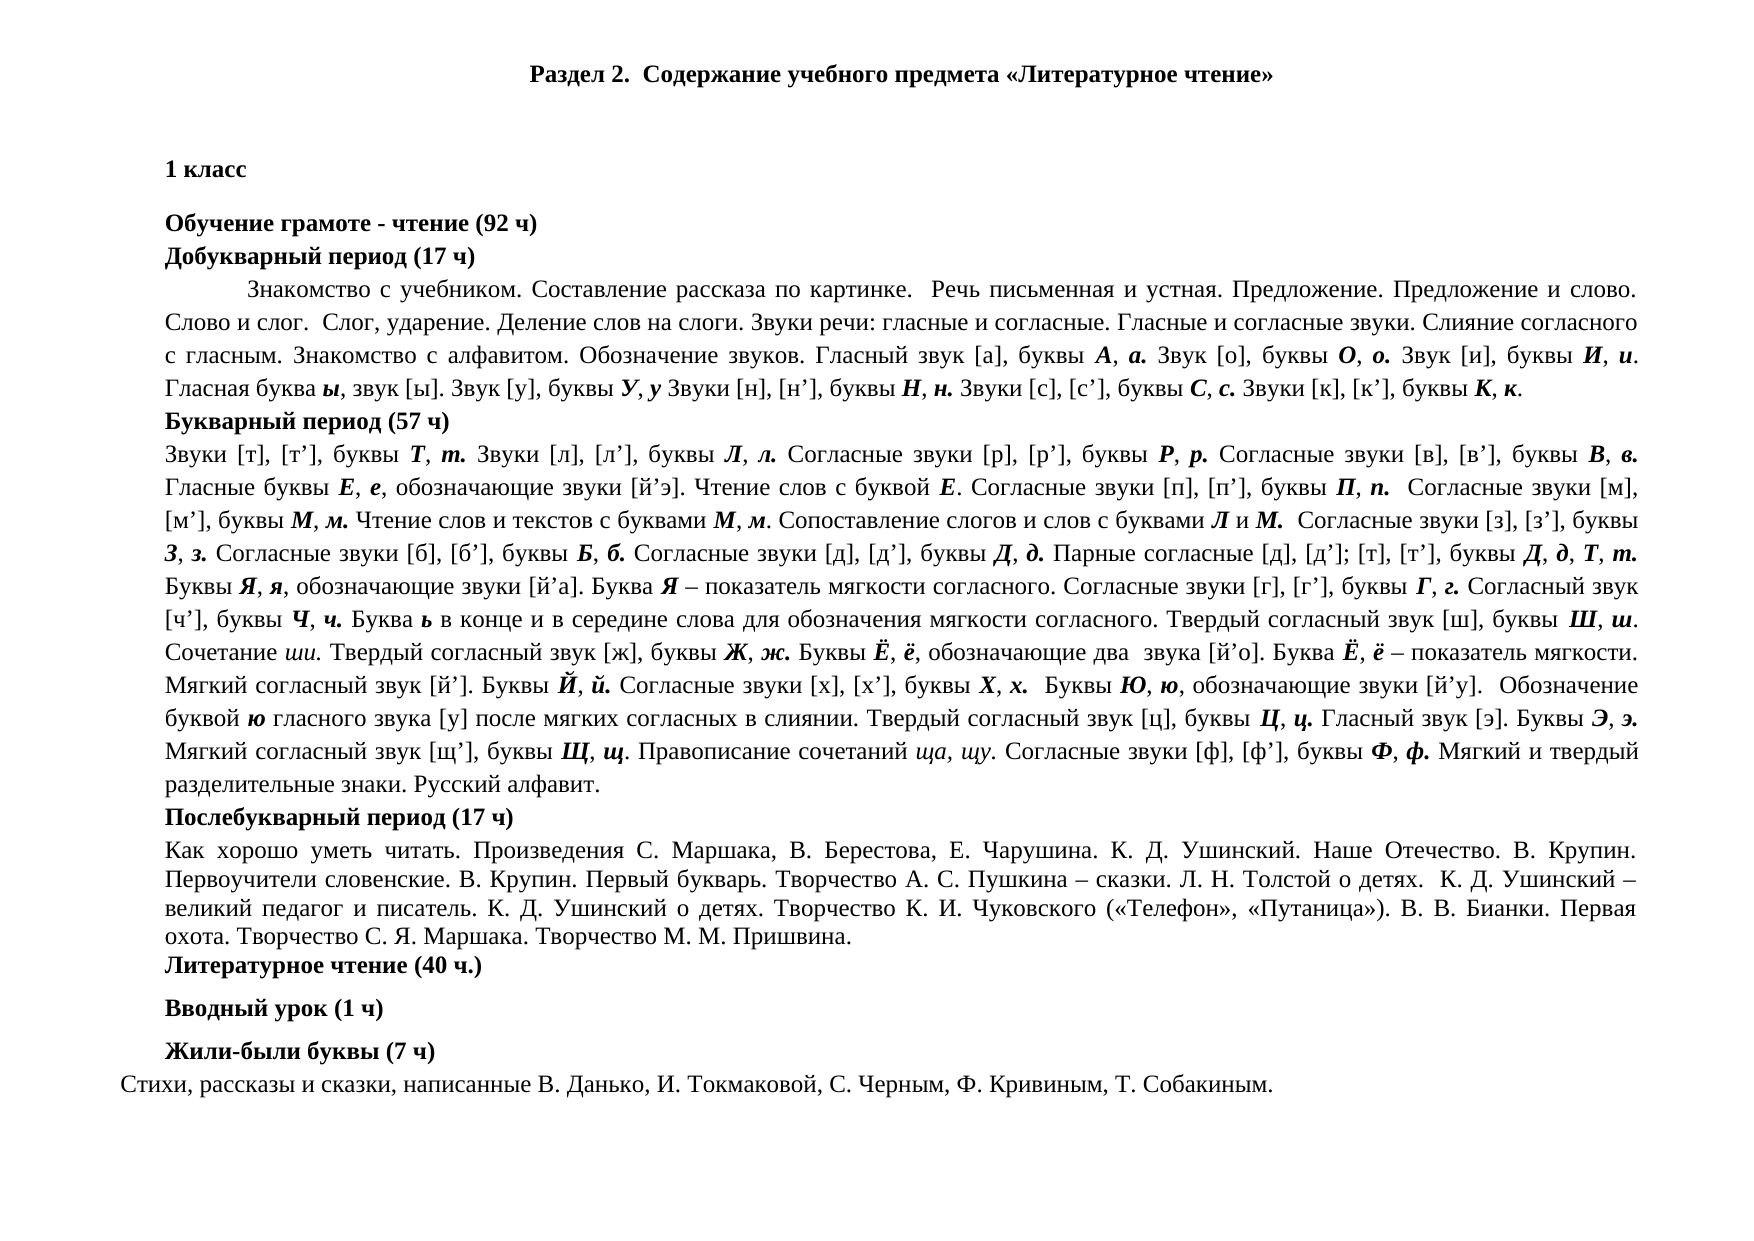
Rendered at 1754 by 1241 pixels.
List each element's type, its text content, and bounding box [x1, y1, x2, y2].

text Стихи, рассказы и сказки, написанные В. Данько, И. Токмаковой, С. Черным, Ф. Кривиным, Т. Собакиным. [120, 1069, 1627, 1098]
text Вводный урок (1 ч) [164, 993, 1639, 1022]
text Раздел 2. Содержание учебного предмета «Литературное чтение» [164, 59, 1639, 88]
text Как хорошо уметь читать. Произведения С. Маршака, В. Берестова, Е. Чарушина. К. Д. Ушинский. Наше Отечество. В. Крупин. Первоучители словенские. В. Крупин. Первый букварь. Творчество А. С. Пушкина – сказки. Л. Н. Толстой о детях. К. Д. Ушинский – великий педагог и писатель. К. Д. Ушинский о детях. Творчество К. И. Чуковского («Телефон», «Путаница»). В. В. Бианки. Первая охота. Творчество С. Я. Маршака. Творчество М. М. Пришвина. [164, 835, 1639, 950]
text Послебукварный период (17 ч) [164, 802, 1639, 831]
text Букварный период (57 ч) [164, 406, 1639, 434]
text Знакомство с учебником. Составление рассказа по картинке. Речь письменная и устная. Предложение. Предложение и слово. Слово и слог. Слог, ударение. Деление слов на слоги. Звуки речи: гласные и согласные. Гласные и согласные звуки. Слияние согласного с гласным. Знакомство с алфавитом. Обозначение звуков. Гласный звук [а], буквы А, а. Звук [о], буквы О, о. Звук [и], буквы И, и. Гласная буква ы, звук [ы]. Звук [у], буквы У, у Звуки [н], [н’], буквы Н, н. Звуки [с], [c’], буквы С, с. Звуки [к], [к’], буквы К, к. [164, 274, 1639, 402]
text 1 класс [164, 154, 1639, 183]
text Обучение грамоте - чтение (92 ч) [164, 208, 1639, 236]
text Литературное чтение (40 ч.) [164, 950, 1639, 979]
text Добукварный период (17 ч) [164, 241, 1639, 269]
text Жили-были буквы (7 ч) [164, 1036, 1639, 1065]
text Звуки [т], [т’], буквы Т, т. Звуки [л], [л’], буквы Л, л. Согласные звуки [р], [р’], буквы Р, р. Согласные звуки [в], [в’], буквы В, в. Гласные буквы Е, е, обозначающие звуки [й’э]. Чтение слов с буквой Е. Согласные звуки [п], [п’], буквы П, п. Согласные звуки [м], [м’], буквы М, м. Чтение слов и текстов с буквами М, м. Сопоставление слогов и слов с буквами Л и М. Согласные звуки [з], [з’], буквы З, з. Согласные звуки [б], [б’], буквы Б, б. Согласные звуки [д], [д’], буквы Д, д. Парные согласные [д], [д’]; [т], [т’], буквы Д, д, Т, т. Буквы Я, я, обозначающие звуки [й’а]. Буква Я – показатель мягкости согласного. Согласные звуки [г], [г’], буквы Г, г. Согласный звук [ч’], буквы Ч, ч. Буква ь в конце и в середине слова для обозначения мягкости согласного. Твердый согласный звук [ш], буквы Ш, ш. Сочетание ши. Твердый согласный звук [ж], буквы Ж, ж. Буквы Ё, ё, обозначающие два звука [й’о]. Буква Ё, ё – показатель мягкости. Мягкий согласный звук [й’]. Буквы Й, й. Согласные звуки [х], [х’], буквы Х, х. Буквы Ю, ю, обозначающие звуки [й’у]. Обозначение буквой ю гласного звука [у] после мягких согласных в слиянии. Твердый согласный звук [ц], буквы Ц, ц. Гласный звук [э]. Буквы Э, э. Мягкий согласный звук [щ’], буквы Щ, щ. Правописание сочетаний ща, щу. Согласные звуки [ф], [ф’], буквы Ф, ф. Мягкий и твердый разделительные знаки. Русский алфавит. [164, 439, 1639, 798]
